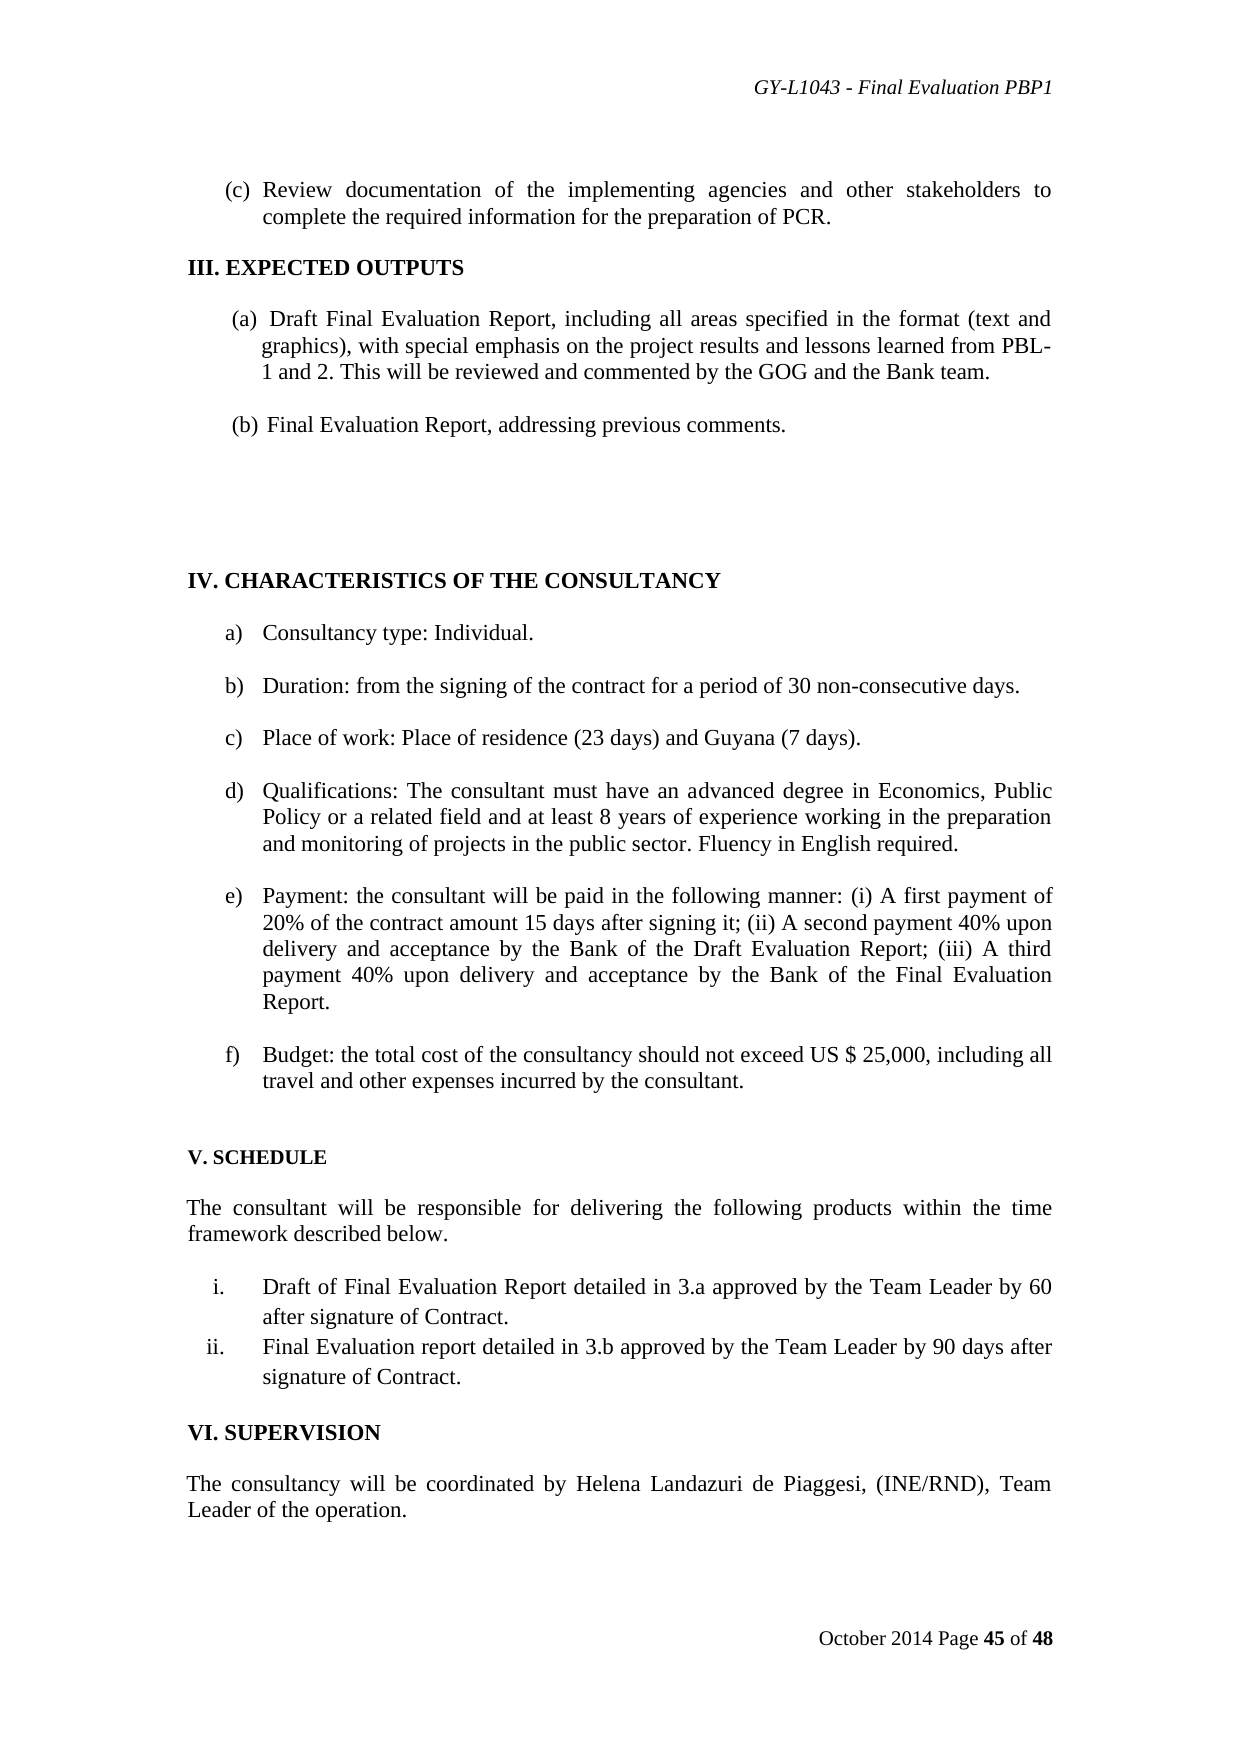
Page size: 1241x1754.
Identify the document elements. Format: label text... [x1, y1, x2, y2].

text III. EXPECTED OUTPUTS [187, 254, 1053, 280]
list Consultancy type: Individual. [225, 619, 1053, 645]
list Review documentation of the implementing agencies and other stakeholders to complete the required information for the preparation of PCR. [225, 176, 1053, 229]
list Qualifications: The consultant must have an advanced degree in Economics, Public Policy or a related field and at least 8 years of experience working in the preparation and monitoring of projects in the public sector. Fluency in English required. [225, 777, 1053, 856]
text The consultant will be responsible for delivering the following products within the time framework described below. [186, 1194, 1053, 1246]
list Draft Final Evaluation Report, including all areas specified in the format (text and graphics), with special emphasis on the project results and lessons learned from PBL-1 and 2. This will be reviewed and commented by the GOG and the Bank team. [232, 305, 1053, 384]
list Draft of Final Evaluation Report detailed in 3.a approved by the Team Leader by 60 after signature of Contract. [225, 1273, 1053, 1329]
list Final Evaluation Report, addressing previous comments. [232, 411, 1053, 437]
list Duration: from the signing of the contract for a period of 30 non-consecutive days. [225, 672, 1053, 698]
text V. SCHEDULE [187, 1145, 1053, 1169]
list Budget: the total cost of the consultancy should not exceed US $ 25,000, including all travel and other expenses incurred by the consultant. [225, 1041, 1053, 1093]
list Place of work: Place of residence (23 days) and Guyana (7 days). [225, 724, 1053, 751]
list Payment: the consultant will be paid in the following manner: (i) A first payment of 20% of the contract amount 15 days after signing it; (ii) A second payment 40% upon delivery and acceptance by the Bank of the Draft Evaluation Report; (iii) A third payment 40% upon delivery and acceptance by the Bank of the Final Evaluation Report. [225, 882, 1053, 1014]
text The consultancy will be coordinated by Helena Landazuri de Piaggesi, (INE/RND), Team Leader of the operation. [186, 1470, 1053, 1523]
text VI. SUPERVISION [187, 1419, 1053, 1445]
list Final Evaluation report detailed in 3.b approved by the Team Leader by 90 days after signature of Contract. [225, 1333, 1053, 1390]
list IV. CHARACTERISTICS OF THE CONSULTANCY [187, 568, 1053, 594]
